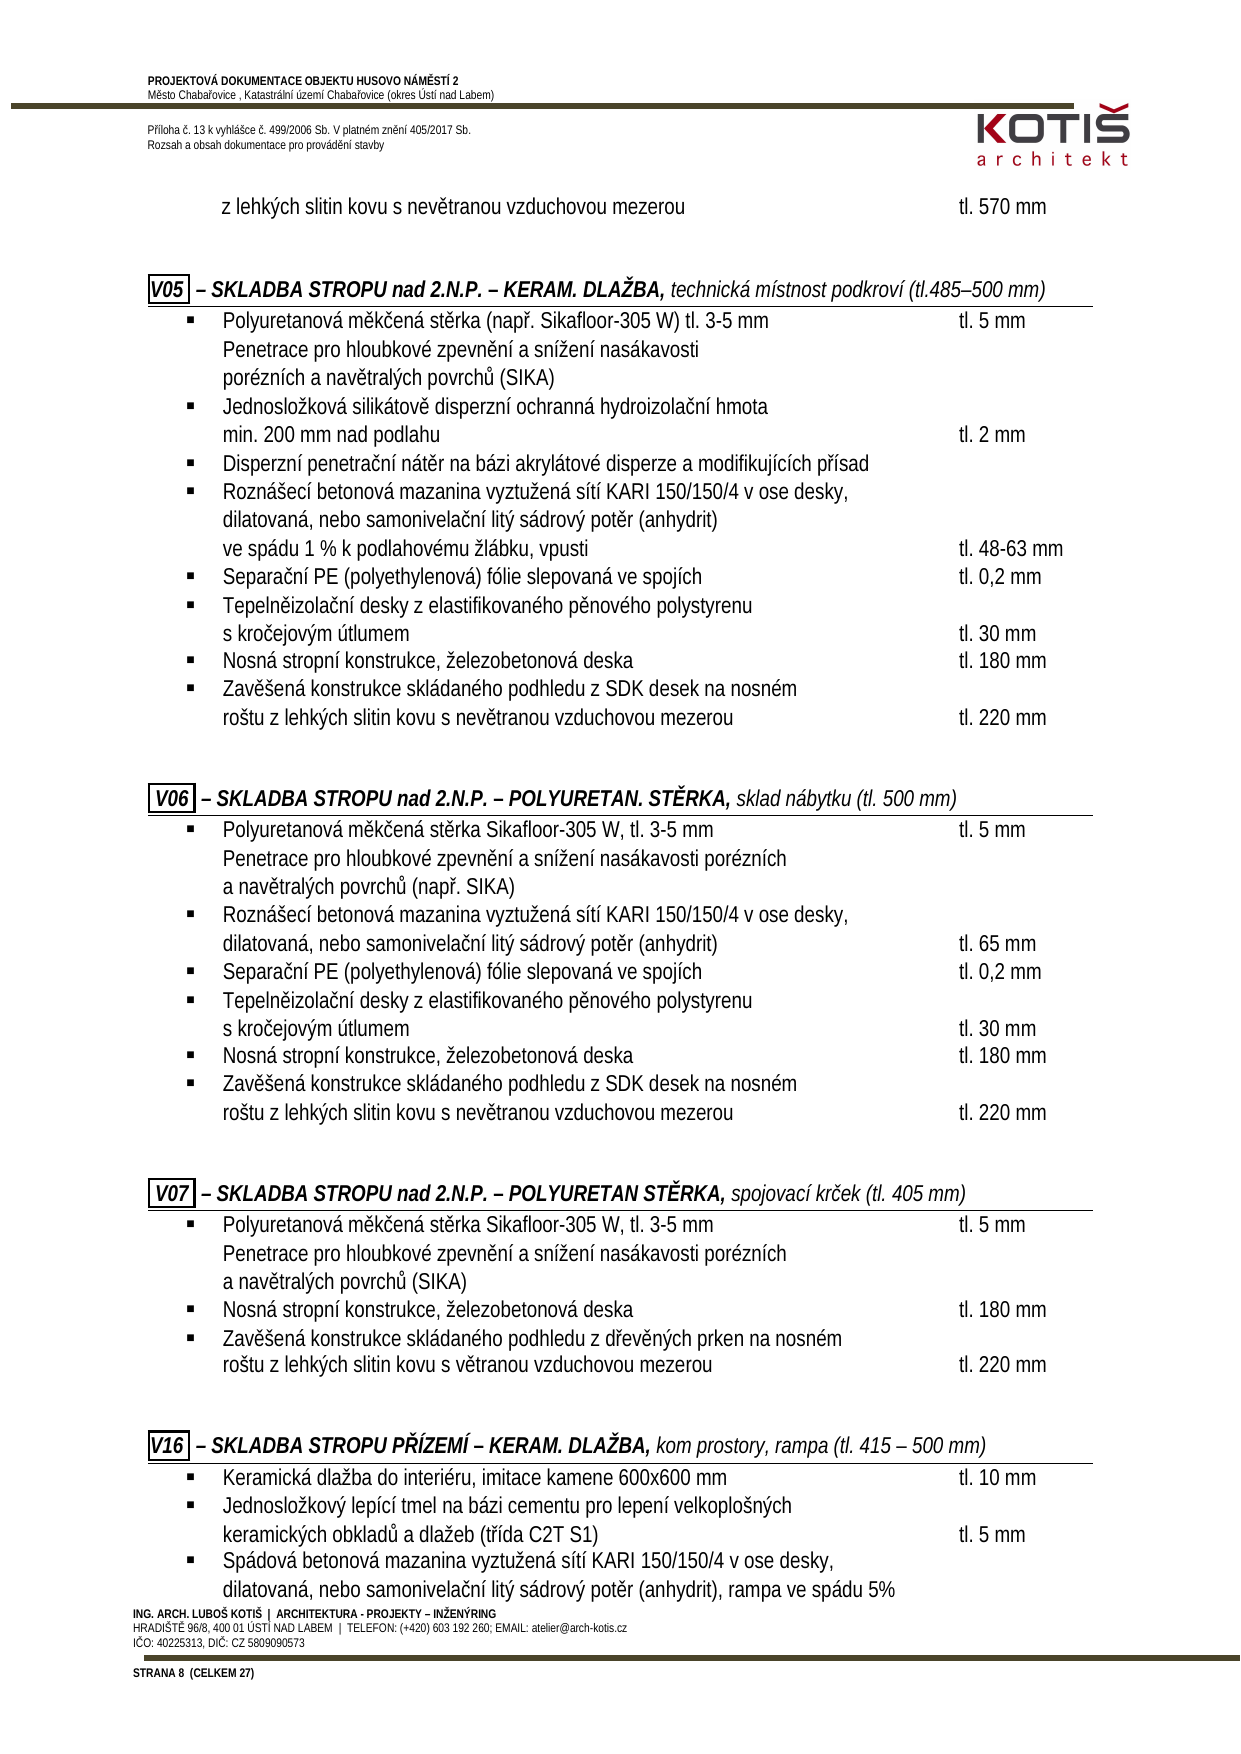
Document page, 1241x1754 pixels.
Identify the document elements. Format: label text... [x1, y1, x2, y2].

list Nosná stropní konstrukce, železobetonová deska tl. 180 mm [185, 647, 1093, 673]
text V16 – SKLADBA STROPU PŘÍZEMÍ – KERAM. DLAŽBA, kom prostory, rampa (tl. 415 – 500 mm) [148, 1430, 1093, 1463]
list Jednosložková silikátově disperzní ochranná hydroizolační hmota [185, 393, 1093, 419]
text min. 200 mm nad podlahu tl. 2 mm [223, 421, 1093, 447]
list Zavěšená konstrukce skládaného podhledu z dřevěných prken na nosném [185, 1325, 1093, 1351]
list Separační PE (polyethylenová) fólie slepovaná ve spojích tl. 0,2 mm [185, 563, 1093, 590]
list Keramická dlažba do interiéru, imitace kamene 600x600 mm tl. 10 mm [185, 1464, 1093, 1490]
text roštu z lehkých slitin kovu s nevětranou vzduchovou mezerou tl. 220 mm [223, 1098, 1093, 1125]
text roštu z lehkých slitin kovu s nevětranou vzduchovou mezerou tl. 220 mm [223, 703, 1093, 730]
text V06 – SKLADBA STROPU nad 2.N.P. – POLYURETAN. STĚRKA, sklad nábytku (tl. 500 mm) [148, 782, 1093, 815]
list Roznášecí betonová mazanina vyztužená sítí KARI 150/150/4 v ose desky, [185, 901, 1093, 928]
list Separační PE (polyethylenová) fólie slepovaná ve spojích tl. 0,2 mm [185, 958, 1093, 985]
list Roznášecí betonová mazanina vyztužená sítí KARI 150/150/4 v ose desky, [185, 478, 1093, 504]
list Spádová betonová mazanina vyztužená sítí KARI 150/150/4 v ose desky, [185, 1547, 1093, 1573]
list Zavěšená konstrukce skládaného podhledu z SDK desek na nosném [185, 1070, 1093, 1096]
text s kročejovým útlumem tl. 30 mm [223, 620, 1093, 647]
text a navětralých povrchů (SIKA) [223, 1268, 1093, 1294]
text Penetrace pro hloubkové zpevnění a snížení nasákavosti porézních [223, 844, 1093, 871]
list Tepelněizolační desky z elastifikovaného pěnového polystyrenu [185, 592, 1093, 618]
list Tepelněizolační desky z elastifikovaného pěnového polystyrenu [185, 987, 1093, 1013]
list Zavěšená konstrukce skládaného podhledu z SDK desek na nosném [185, 675, 1093, 701]
text Penetrace pro hloubkové zpevnění a snížení nasákavosti porézních [223, 1239, 1093, 1266]
text porézních a navětralých povrchů (SIKA) [223, 364, 1093, 391]
text V05 – SKLADBA STROPU nad 2.N.P. – KERAM. DLAŽBA, technická místnost podkroví (tl.485–500 mm) [148, 274, 1093, 306]
list Nosná stropní konstrukce, železobetonová deska tl. 180 mm [185, 1042, 1093, 1068]
text Penetrace pro hloubkové zpevnění a snížení nasákavosti [223, 336, 1093, 362]
text dilatovaná, nebo samonivelační litý sádrový potěr (anhydrit) tl. 65 mm [223, 930, 1093, 956]
text roštu z lehkých slitin kovu s větranou vzduchovou mezerou tl. 220 mm [223, 1351, 1093, 1378]
text s kročejovým útlumem tl. 30 mm [223, 1015, 1093, 1042]
text a navětralých povrchů (např. SIKA) [223, 873, 1093, 899]
text dilatovaná, nebo samonivelační litý sádrový potěr (anhydrit), rampa ve spádu 5% [223, 1576, 1093, 1602]
list Polyuretanová měkčená stěrka Sikafloor-305 W, tl. 3-5 mm tl. 5 mm [185, 1211, 1093, 1237]
list Polyuretanová měkčená stěrka (např. Sikafloor-305 W) tl. 3-5 mm tl. 5 mm [185, 307, 1093, 334]
list Jednosložkový lepící tmel na bázi cementu pro lepení velkoplošných [185, 1492, 1093, 1519]
text dilatovaná, nebo samonivelační litý sádrový potěr (anhydrit) [223, 506, 1093, 533]
picture [973, 99, 1132, 170]
list Polyuretanová měkčená stěrka Sikafloor-305 W, tl. 3-5 mm tl. 5 mm [185, 816, 1093, 842]
list Disperzní penetrační nátěr na bázi akrylátové disperze a modifikujících přísad [185, 449, 1093, 476]
text keramických obkladů a dlažeb (třída C2T S1) tl. 5 mm [223, 1521, 1093, 1547]
list Nosná stropní konstrukce, železobetonová deska tl. 180 mm [185, 1296, 1093, 1323]
text V07 – SKLADBA STROPU nad 2.N.P. – POLYURETAN STĚRKA, spojovací krček (tl. 405 mm) [148, 1177, 1093, 1210]
text ve spádu 1 % k podlahovému žlábku, vpusti tl. 48-63 mm [223, 535, 1093, 561]
text z lehkých slitin kovu s nevětranou vzduchovou mezerou tl. 570 mm [148, 193, 1093, 219]
